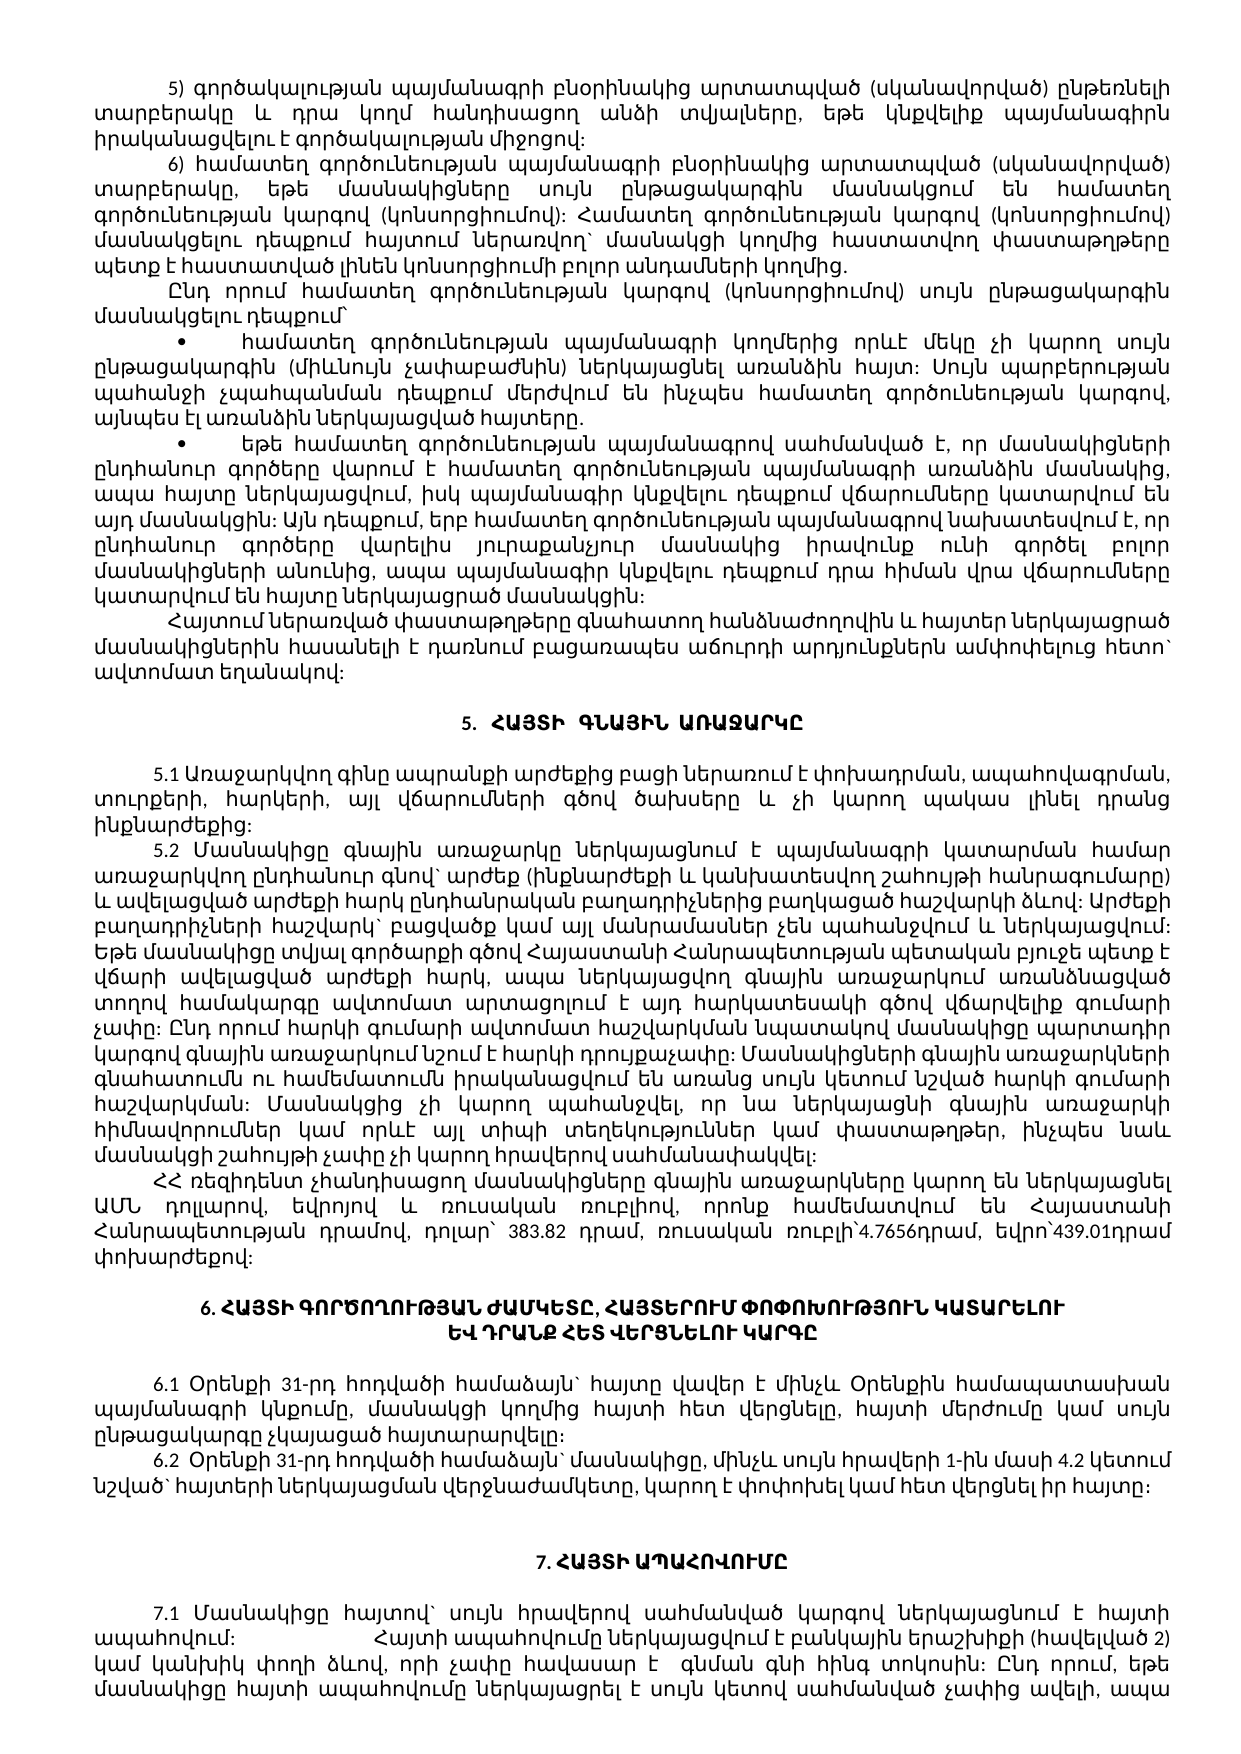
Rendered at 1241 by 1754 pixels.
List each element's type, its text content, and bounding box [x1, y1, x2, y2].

text 5. ՀԱՅՏԻ ԳՆԱՅԻՆ ԱՌԱՋԱՐԿԸ [94, 710, 1171, 736]
text 7. ՀԱՅՏԻ ԱՊԱՀՈՎՈՒՄԸ [94, 1549, 1171, 1574]
list եթե համատեղ գործունեության պայմանագրով սահմանված է, որ մասնակիցների ընդհանուր գործերը վարում է համատեղ գործունեության պայմանագրի առանձին մասնակից, ապա հայտը ներկայացվում, իսկ պայմանագիր կնքվելու դեպքում վճարումները կատարվում են այդ մասնակցին: Այն դեպքում, երբ համատեղ գործունեության պայմանագրով նախատեսվում է, որ ընդհանուր գործերը վարելիս յուրաքանչյուր մասնակից իրավունք ունի գործել բոլոր մասնակիցների անունից, ապա պայմանագիր կնքվելու դեպքում դրա հիման վրա վճարումները կատարվում են հայտը ներկայացրած մասնակցին: [94, 431, 1171, 609]
list համատեղ գործունեության պայմանագրի կողմերից որևէ մեկը չի կարող սույն ընթացակարգին (միևնույն չափաբաժնին) ներկայացնել առանձին հայտ: Սույն պարբերության պահանջի չպահպանման դեպքում մերժվում են ինչպես համատեղ գործունեության կարգով, այնպես էլ առանձին ներկայացված հայտերը. [94, 329, 1171, 431]
text 5.1 Առաջարկվող գինը ապրանքի արժեքից բացի ներառում է փոխադրման, ապահովագրման, տուրքերի, հարկերի, այլ վճարումների գծով ծախսերը և չի կարող պակաս լինել դրանց ինքնարժեքից: [94, 761, 1171, 837]
text 6) համատեղ գործունեության պայմանագրի բնօրինակից արտատպված (սկանավորված) տարբերակը, եթե մասնակիցները սույն ընթացակարգին մասնակցում են համատեղ գործունեության կարգով (կոնսորցիումով): Համատեղ գործունեության կարգով (կոնսորցիումով) մասնակցելու դեպքում հայտում ներառվող` մասնակցի կողմից հաստատվող փաստաթղթերը պետք է հաստատված լինեն կոնսորցիումի բոլոր անդամների կողմից. [94, 151, 1171, 278]
text 5) գործակալության պայմանագրի բնօրինակից արտատպված (սկանավորված) ընթեռնելի տարբերակը և դրա կողմ հանդիսացող անձի տվյալները, եթե կնքվելիք պայմանագիրն իրականացվելու է գործակալության միջոցով: [94, 75, 1171, 151]
text ԵՎ ԴՐԱՆՔ ՀԵՏ ՎԵՐՑՆԵԼՈՒ ԿԱՐԳԸ [94, 1320, 1171, 1346]
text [94, 1600, 1171, 1702]
text ՀՀ ռեզիդենտ չհանդիսացող մասնակիցները գնային առաջարկները կարող են ներկայացնել ԱՄՆ դոլլարով, եվրոյով և ռուսական ռուբլիով, որոնք համեմատվում են Հայաստանի Հանրապետության դրամով, դոլար՝ 383.82 դրամ, ռուսական ռուբլի՝4.7656դրամ, եվրո՝439.01դրամ փոխարժեքով: [94, 1168, 1171, 1269]
text 6. ՀԱՅՏԻ ԳՈՐԾՈՂՈՒԹՅԱՆ ԺԱՄԿԵՏԸ, ՀԱՅՏԵՐՈՒՄ ՓՈՓՈԽՈՒԹՅՈՒՆ ԿԱՏԱՐԵԼՈՒ [94, 1295, 1171, 1320]
text 6.2 Օրենքի 31-րդ հոդվածի համաձայն` մասնակիցը, մինչև սույն հրավերի 1-ին մասի 4.2 կետում նշված` հայտերի ներկայացման վերջնաժամկետը, կարող է փոփոխել կամ հետ վերցնել իր հայտը։ [94, 1447, 1171, 1498]
text 5.2 Մասնակիցը գնային առաջարկը ներկայացնում է պայմանագրի կատարման համար առաջարկվող ընդհանուր գնով` արժեք (ինքնարժեքի և կանխատեսվող շահույթի հանրագումարը) և ավելացված արժեքի հարկ ընդհանրական բաղադրիչներից բաղկացած հաշվարկի ձևով: Արժեքի բաղադրիչների հաշվարկ` բացվածք կամ այլ մանրամասներ չեն պահանջվում և ներկայացվում: Եթե մասնակիցը տվյալ գործարքի գծով Հայաստանի Հանրապետության պետական բյուջե պետք է վճարի ավելացված արժեքի հարկ, ապա ներկայացվող գնային առաջարկում առանձնացված տողով համակարգը ավտոմատ արտացոլում է այդ հարկատեսակի գծով վճարվելիք գումարի չափը: Ընդ որում հարկի գումարի ավտոմատ հաշվարկման նպատակով մասնակիցը պարտադիր կարգով գնային առաջարկում նշում է հարկի դրույքաչափը: Մասնակիցների գնային առաջարկների գնահատումն ու համեմատումն իրականացվում են առանց սույն կետում նշված հարկի գումարի հաշվարկման: Մասնակցից չի կարող պահանջվել, որ նա ներկայացնի գնային առաջարկի հիմնավորումներ կամ որևէ այլ տիպի տեղեկություններ կամ փաստաթղթեր, ինչպես նաև մասնակցի շահույթի չափը չի կարող հրավերով սահմանափակվել: [94, 837, 1171, 1168]
text Հայտում ներառված փաստաթղթերը գնահատող հանձնաժողովին և հայտեր ներկայացրած մասնակիցներին հասանելի է դառնում բացառապես աճուրդի արդյունքներն ամփոփելուց հետո` ավտոմատ եղանակով: [94, 609, 1171, 685]
text Ընդ որում համատեղ գործունեության կարգով (կոնսորցիումով) սույն ընթացակարգին մասնակցելու դեպքում՝ [94, 278, 1171, 329]
text 6.1 Օրենքի 31-րդ հոդվածի համաձայն` հայտը վավեր է մինչև Օրենքին համապատասխան պայմանագրի կնքումը, մասնակցի կողմից հայտի հետ վերցնելը, հայտի մերժումը կամ սույն ընթացակարգը չկայացած հայտարարվելը։ [94, 1371, 1171, 1447]
